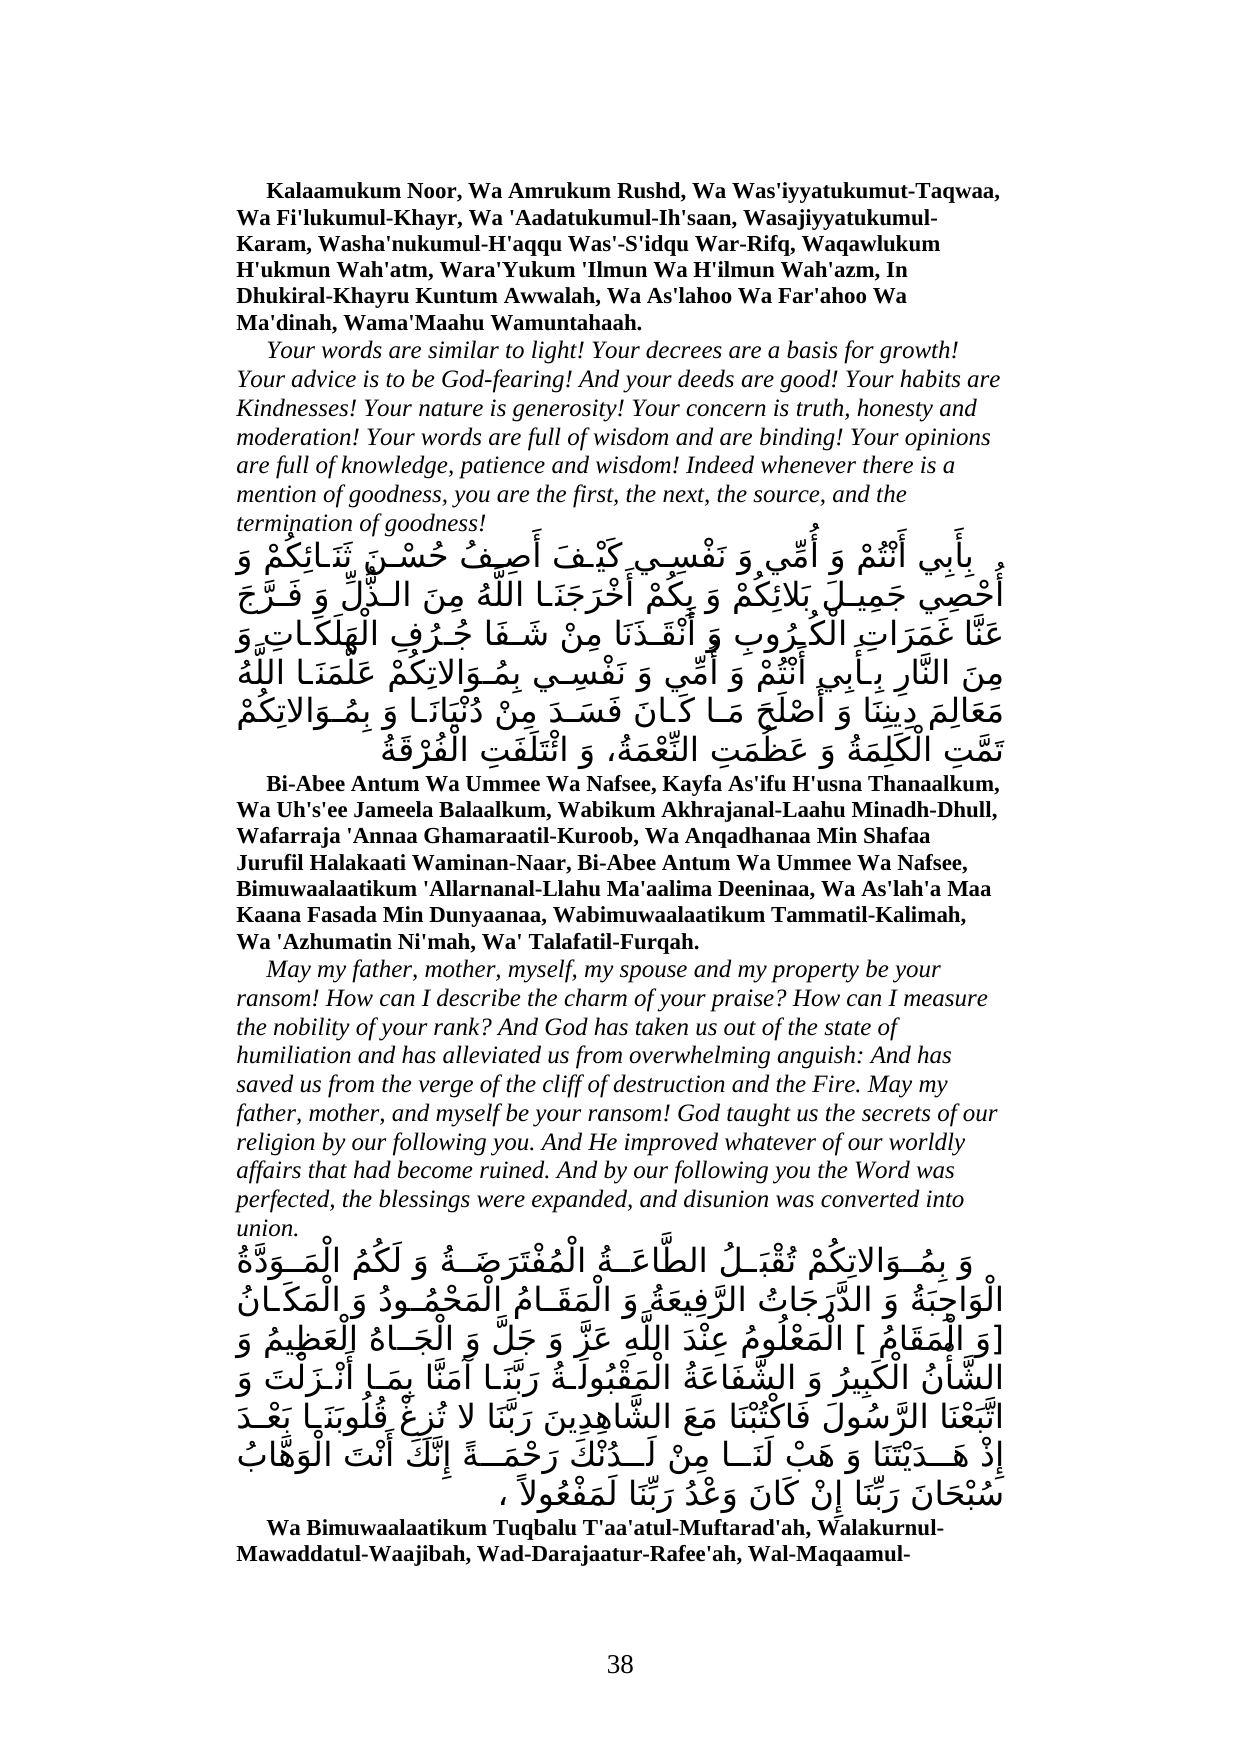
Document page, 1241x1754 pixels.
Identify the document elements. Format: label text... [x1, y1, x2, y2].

text Your words are similar to light! Your decrees are a basis for growth! Your advice is to be God-fearing! And your deeds are good! Your habits are Kindnesses! Your nature is generosity! Your concern is truth, honesty and moderation! Your words are full of wisdom and are binding! Your opinions are full of knowledge, patience and wisdom! Indeed whenever there is a mention of goodness, you are the first, the next, the source, and the termination of goodness! [236, 335, 1004, 537]
text Bi-Abee Antum Wa Ummee Wa Nafsee, Kayfa As'ifu H'usna Thanaalkum, Wa Uh's'ee Jameela Balaalkum, Wabikum Akhrajanal-Laahu Minadh-Dhull, Wafarraja 'Annaa Ghamaraatil-Kuroob, Wa Anqadhanaa Min Shafaa Jurufil Halakaati Waminan-Naar, Bi-Abee Antum Wa Ummee Wa Nafsee, Bimuwaalaatikum 'Allarnanal-Llahu Ma'aalima Deeninaa, Wa As'lah'a Maa Kaana Fasada Min Dunyaanaa, Wabimuwaalaatikum Tammatil-Kalimah, Wa 'Azhumatin Ni'mah, Wa' Talafatil-Furqah. [236, 770, 1004, 954]
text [236, 1514, 1004, 1566]
text وَ بِمُوَالاتِكُمْ تُقْبَلُ الطَّاعَةُ الْمُفْتَرَضَةُ وَ لَكُمُ الْمَوَدَّةُ الْوَاجِبَةُ وَ الدَّرَجَاتُ الرَّفِيعَةُ وَ الْمَقَامُ الْمَحْمُودُ وَ الْمَكَانُ [وَ الْمَقَامُ ] الْمَعْلُومُ عِنْدَ اللَّهِ عَزَّ وَ جَلَّ وَ الْجَاهُ الْعَظِيمُ وَ الشَّأْنُ الْكَبِيرُ وَ الشَّفَاعَةُ الْمَقْبُولَةُ رَبَّنَا آمَنَّا بِمَا أَنْزَلْتَ وَ اتَّبَعْنَا الرَّسُولَ فَاكْتُبْنَا مَعَ الشَّاهِدِينَ رَبَّنَا لا تُزِغْ قُلُوبَنَا بَعْدَ إِذْ هَدَيْتَنَا وَ هَبْ لَنَا مِنْ لَدُنْكَ رَحْمَةً إِنَّكَ أَنْتَ الْوَهَّابُ سُبْحَانَ رَبِّنَا إِنْ كَانَ وَعْدُ رَبِّنَا لَمَفْعُولاً ، [236, 1242, 1004, 1514]
text Kalaamukum Noor, Wa Amrukum Rushd, Wa Was'iyyatukumut-Taqwaa, Wa Fi'lukumul-Khayr, Wa 'Aadatukumul-Ih'saan, Wasajiyyatukumul-Karam, Washa'nukumul-H'aqqu Was'-S'idqu War-Rifq, Waqawlukum H'ukmun Wah'atm, Wara'Yukum 'Ilmun Wa H'ilmun Wah'azm, In Dhukiral-Khayru Kuntum Awwalah, Wa As'lahoo Wa Far'ahoo Wa Ma'dinah, Wama'Maahu Wamuntahaah. [236, 177, 1004, 335]
text May my father, mother, myself, my spouse and my property be your ransom! How can I describe the charm of your praise? How can I measure the nobility of your rank? And God has taken us out of the state of humiliation and has alleviated us from overwhelming anguish: And has saved us from the verge of the cliff of destruction and the Fire. May my father, mother, and myself be your ransom! God taught us the secrets of our religion by our following you. And He improved whatever of our worldly affairs that had become ruined. And by our following you the Word was perfected, the blessings were expanded, and disunion was converted into union. [236, 954, 1004, 1242]
text بِأَبِي أَنْتُمْ وَ أُمِّي وَ نَفْسِي كَيْفَ أَصِفُ حُسْنَ ثَنَائِكُمْ وَ أُحْصِي جَمِيلَ بَلائِكُمْ وَ بِكُمْ أَخْرَجَنَا اللَّهُ مِنَ الذُّلِّ وَ فَرَّجَ عَنَّا غَمَرَاتِ الْكُرُوبِ وَ أَنْقَذَنَا مِنْ شَفَا جُرُفِ الْهَلَكَاتِ وَ مِنَ النَّارِ بِأَبِي أَنْتُمْ وَ أُمِّي وَ نَفْسِي بِمُوَالاتِكُمْ عَلَّمَنَا اللَّهُ مَعَالِمَ دِينِنَا وَ أَصْلَحَ مَا كَانَ فَسَدَ مِنْ دُنْيَانَا وَ بِمُوَالاتِكُمْ تَمَّتِ الْكَلِمَةُ وَ عَظُمَتِ النِّعْمَةُ، وَ ائْتَلَفَتِ الْفُرْقَةُ [236, 537, 1004, 770]
